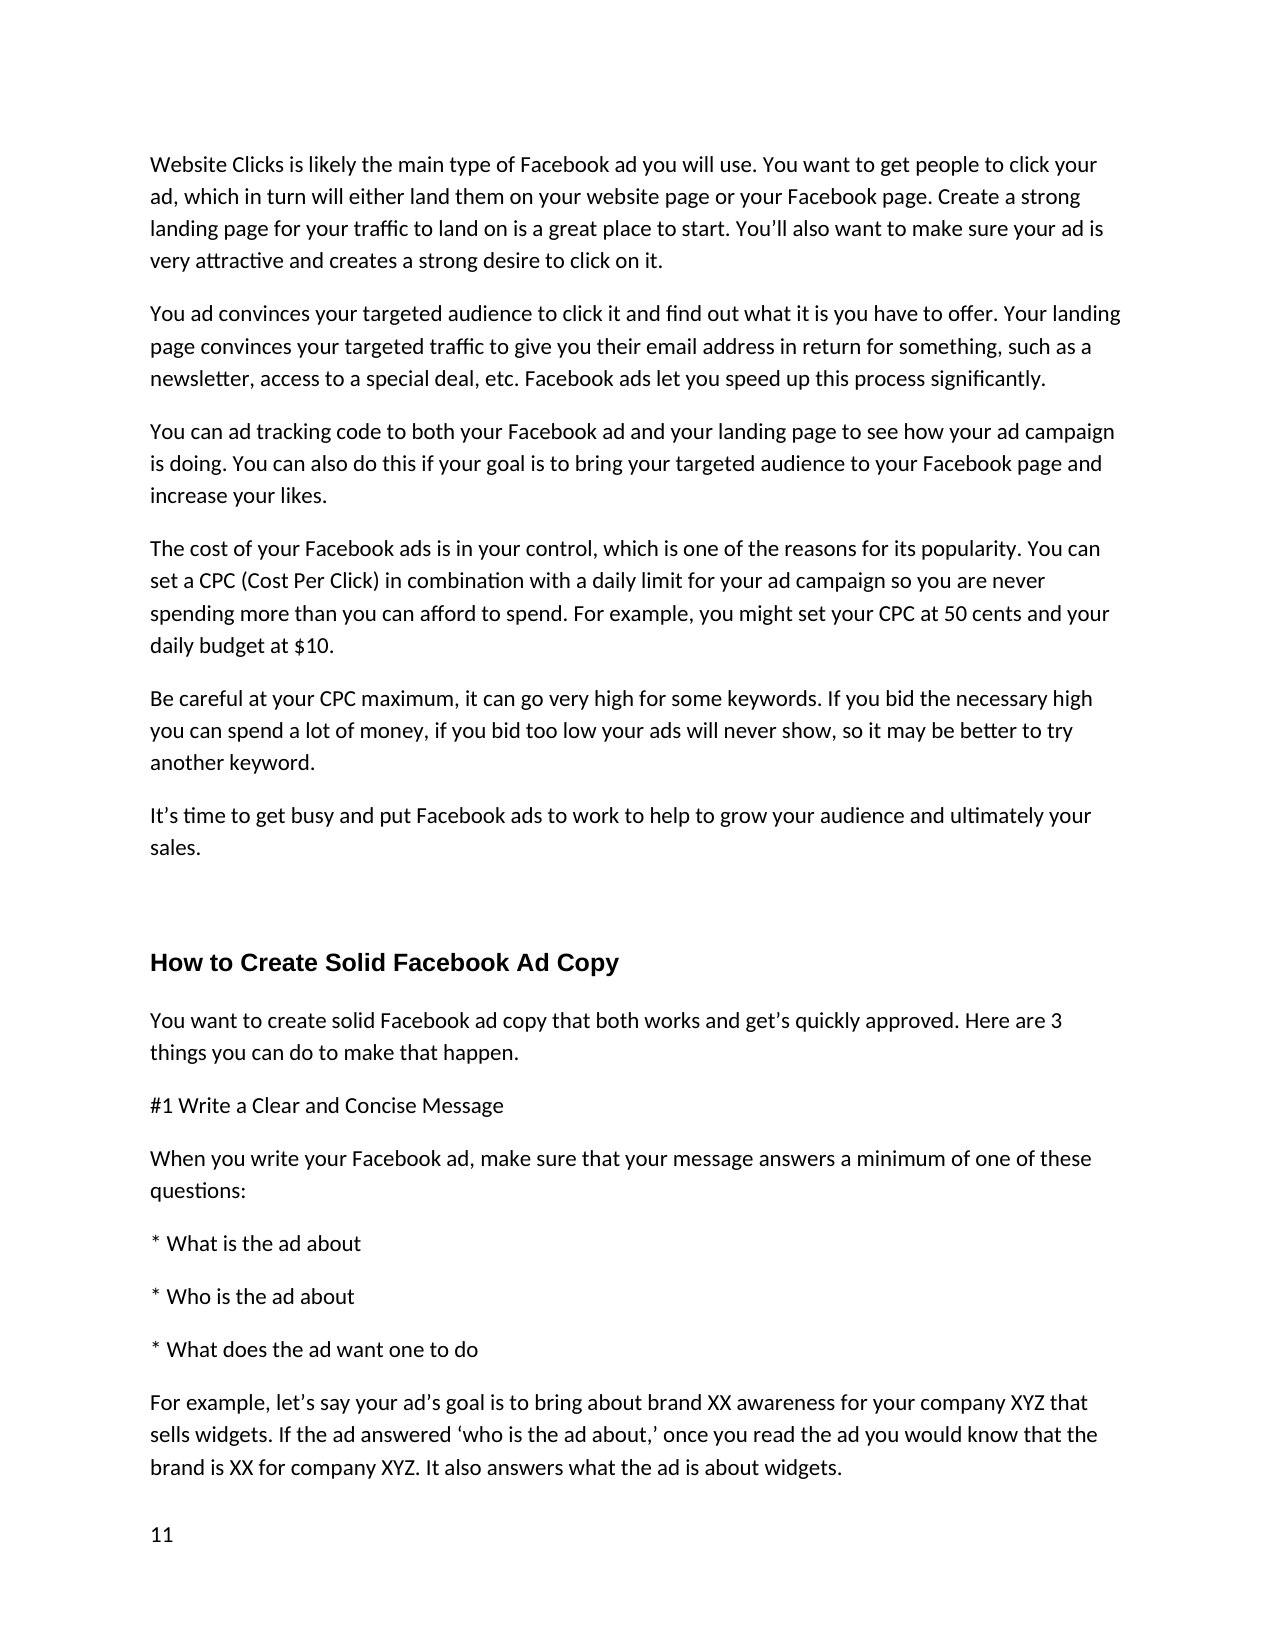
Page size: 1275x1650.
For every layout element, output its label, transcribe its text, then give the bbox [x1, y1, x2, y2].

text When you write your Facebook ad, make sure that your message answers a minimum of one of these questions: [150, 1144, 1125, 1204]
text For example, let’s say your ad’s goal is to bring about brand XX awareness for your company XYZ that sells widgets. If the ad answered ‘who is the ad about,’ once you read the ad you would know that the brand is XX for company XYZ. It also answers what the ad is about widgets. [150, 1388, 1125, 1481]
text The cost of your Facebook ads is in your control, which is one of the reasons for its popularity. You can set a CPC (Cost Per Click) in combination with a daily limit for your ad campaign so you are never spending more than you can afford to spend. For example, you might set your CPC at 50 cents and your daily budget at $10. [150, 534, 1125, 659]
text It’s time to get busy and put Facebook ads to work to help to grow your audience and ultimately your sales. [150, 801, 1125, 862]
text Website Clicks is likely the main type of Facebook ad you will use. You want to get people to click your ad, which in turn will either land them on your website page or your Facebook page. Create a strong landing page for your traffic to land on is a great place to start. You’ll also want to make sure your ad is very attractive and creates a strong desire to click on it. [150, 150, 1125, 274]
subtitle How to Create Solid Facebook Ad Copy [150, 948, 1125, 977]
text You ad convinces your targeted audience to click it and find out what it is you have to offer. Your landing page convinces your targeted traffic to give you their email address in return for something, such as a newsletter, access to a special deal, etc. Facebook ads let you speed up this process significantly. [150, 299, 1125, 392]
text * What is the ad about [150, 1229, 1125, 1257]
text You want to create solid Facebook ad copy that both works and get’s quickly approved. Here are 3 things you can do to make that happen. [150, 1006, 1125, 1066]
text * Who is the ad about [150, 1282, 1125, 1310]
text #1 Write a Clear and Concise Message [150, 1091, 1125, 1119]
text Be careful at your CPC maximum, it can go very high for some keywords. If you bid the necessary high you can spend a lot of money, if you bid too low your ads will never show, so it may be better to try another keyword. [150, 684, 1125, 776]
text You can ad tracking code to both your Facebook ad and your landing page to see how your ad campaign is doing. You can also do this if your goal is to bring your targeted audience to your Facebook page and increase your likes. [150, 417, 1125, 509]
text * What does the ad want one to do [150, 1335, 1125, 1363]
